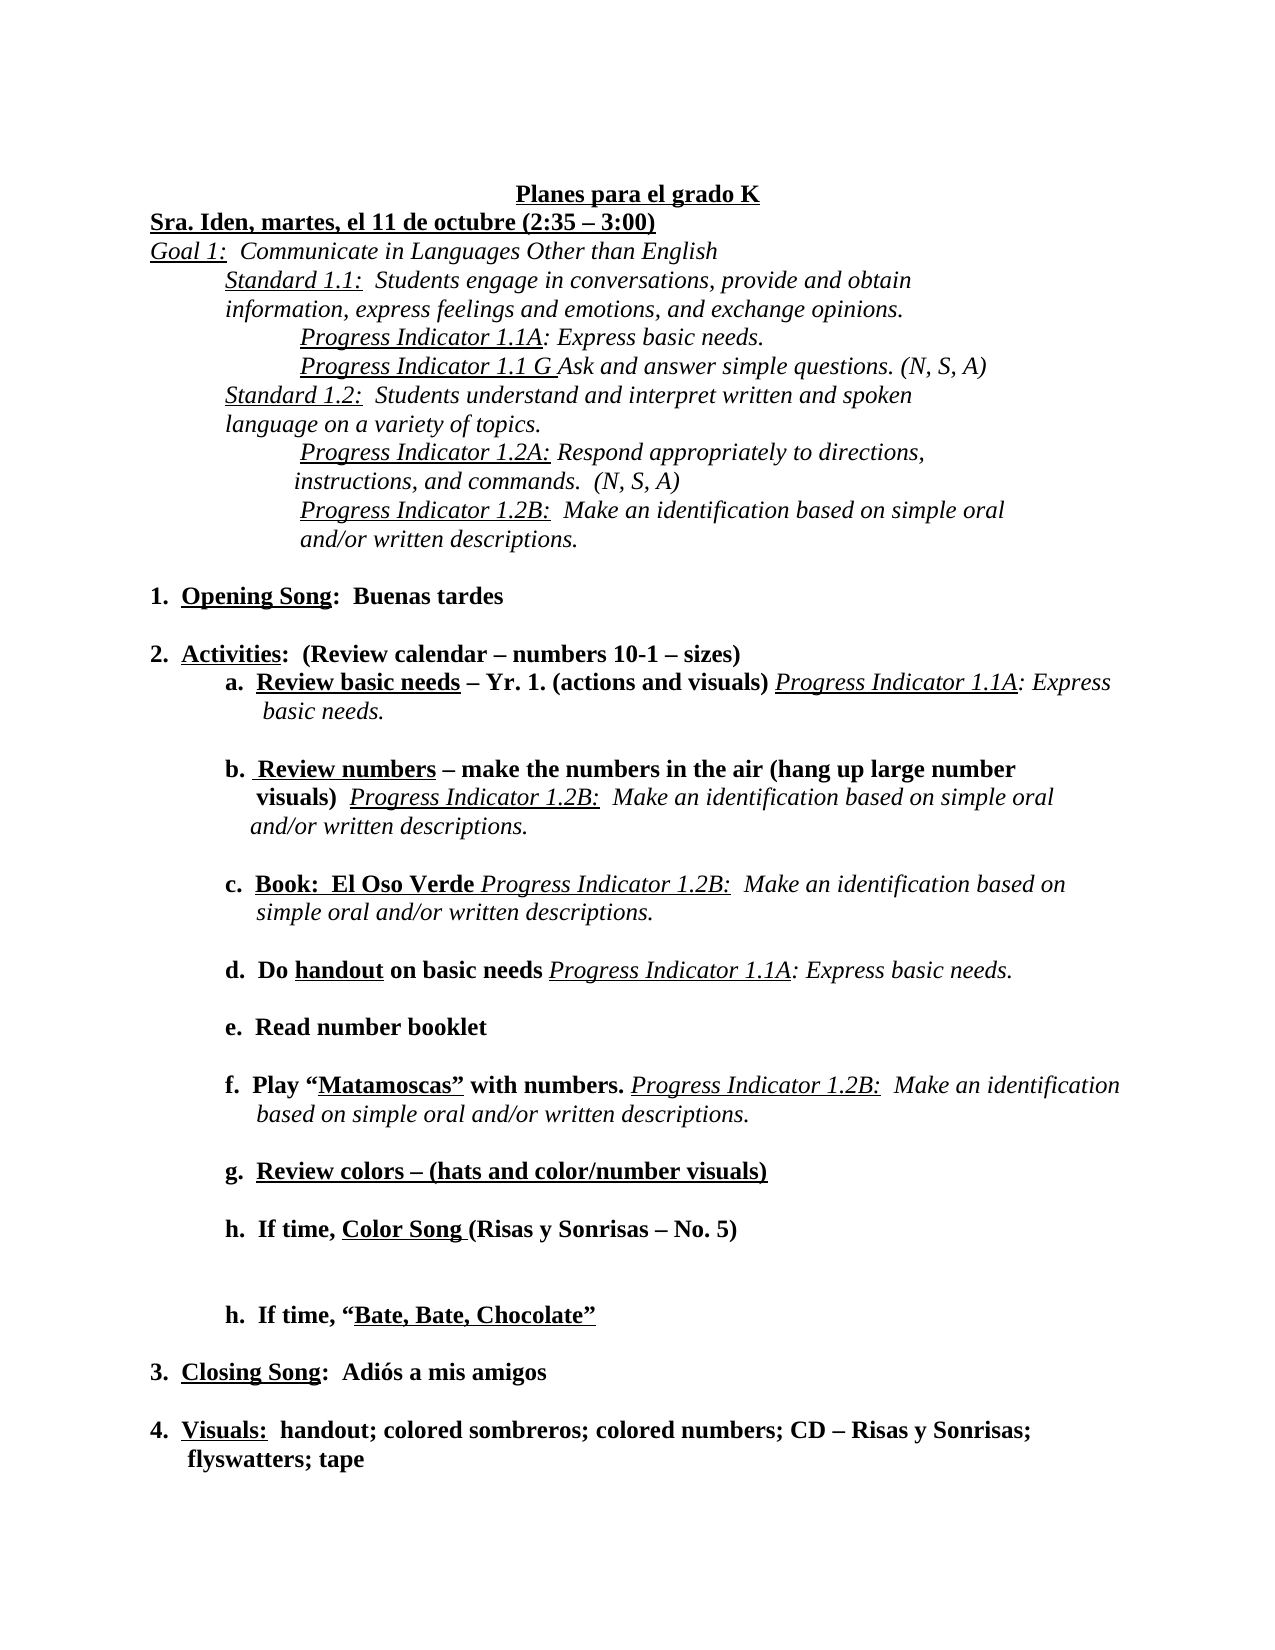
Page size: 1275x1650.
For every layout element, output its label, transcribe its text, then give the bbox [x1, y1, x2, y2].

text information, express feelings and emotions, and exchange opinions. [150, 294, 1125, 322]
text h. If time, “Bate, Bate, Chocolate” [150, 1300, 1125, 1329]
text Progress Indicator 1.1A: Express basic needs. [150, 322, 1125, 351]
text flyswatters; tape [150, 1444, 1125, 1472]
text f. Play “Matamoscas” with numbers. Progress Indicator 1.2B: Make an identification [150, 1070, 1125, 1099]
text and/or written descriptions. [225, 524, 1125, 552]
text Progress Indicator 1.2A: Respond appropriately to directions, [225, 437, 1125, 466]
text a. Review basic needs – Yr. 1. (actions and visuals) Progress Indicator 1.1A: Express [150, 667, 1125, 696]
text Sra. Iden, martes, el 11 de octubre (2:35 – 3:00) [150, 207, 1125, 236]
text simple oral and/or written descriptions. [150, 897, 1125, 926]
text g. Review colors – (hats and color/number visuals) [150, 1156, 1125, 1185]
text Progress Indicator 1.1 G Ask and answer simple questions. (N, S, A) [150, 351, 1125, 380]
text visuals) Progress Indicator 1.2B: Make an identification based on simple oral [150, 782, 1125, 811]
text language on a variety of topics. [150, 409, 1125, 437]
text c. Book: El Oso Verde Progress Indicator 1.2B: Make an identification based on [150, 869, 1125, 897]
text instructions, and commands. (N, S, A) [225, 466, 1125, 495]
text 4. Visuals: handout; colored sombreros; colored numbers; CD – Risas y Sonrisas; [150, 1415, 1125, 1444]
text 3. Closing Song: Adiós a mis amigos [150, 1357, 1125, 1386]
text Standard 1.2: Students understand and interpret written and spoken [150, 380, 1125, 409]
text h. If time, Color Song (Risas y Sonrisas – No. 5) [150, 1214, 1125, 1242]
text e. Read number booklet [150, 1012, 1125, 1041]
text basic needs. [150, 696, 1125, 725]
text 1. Opening Song: Buenas tardes [150, 581, 1125, 610]
text Progress Indicator 1.2B: Make an identification based on simple oral [150, 495, 1125, 524]
text d. Do handout on basic needs Progress Indicator 1.1A: Express basic needs. [150, 955, 1125, 984]
text b. Review numbers – make the numbers in the air (hang up large number [150, 754, 1125, 782]
text 2. Activities: (Review calendar – numbers 10-1 – sizes) [150, 639, 1125, 667]
text Standard 1.1: Students engage in conversations, provide and obtain [150, 265, 1125, 294]
text Goal 1: Communicate in Languages Other than English [150, 236, 1125, 265]
text based on simple oral and/or written descriptions. [150, 1099, 1125, 1127]
text and/or written descriptions. [150, 811, 1125, 840]
text Planes para el grado K [150, 179, 1125, 207]
